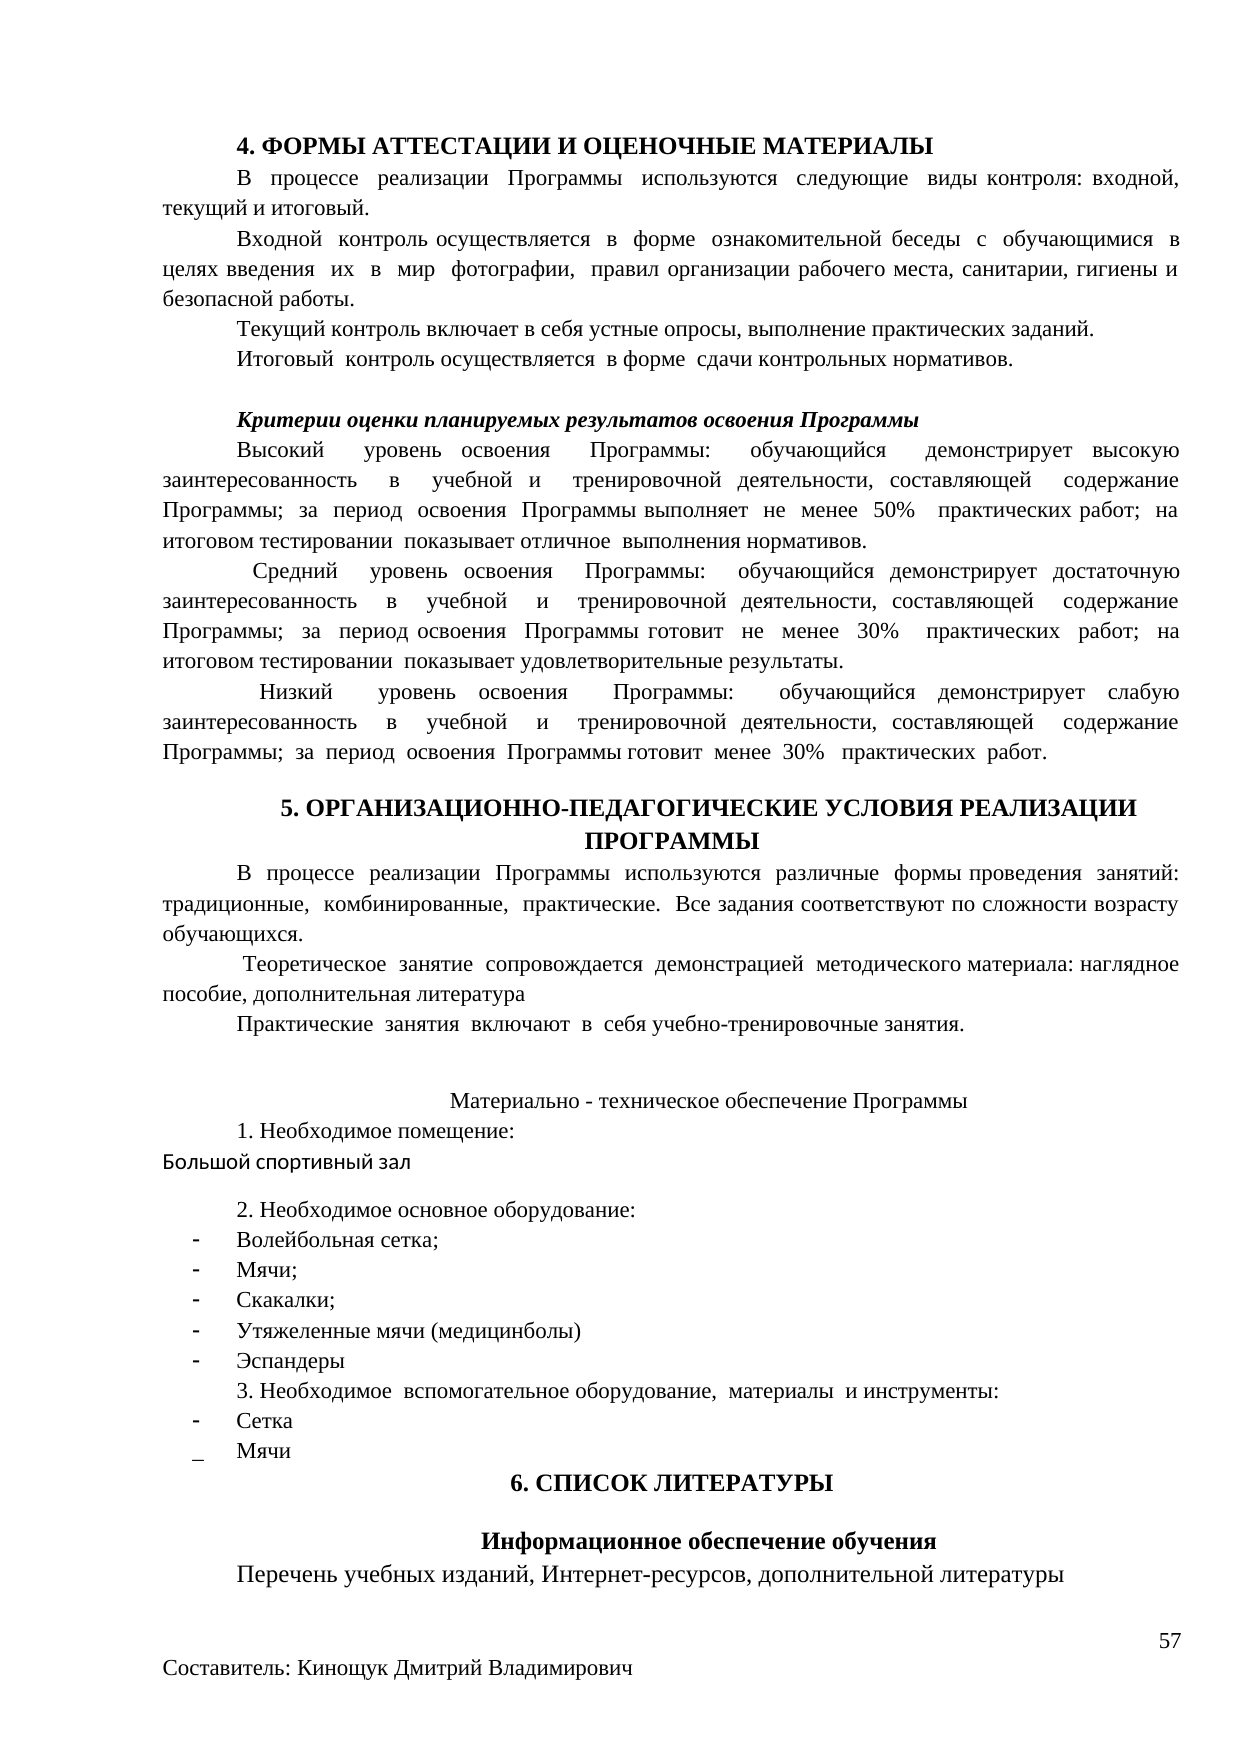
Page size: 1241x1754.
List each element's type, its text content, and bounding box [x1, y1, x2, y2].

subtitle Критерии оценки планируемых результатов освоения Программы [162, 406, 1181, 432]
subtitle Входной контроль осуществляется в форме ознакомительной беседы с обучающимися в целях введения их в мир фотографии, правил организации рабочего места, санитарии, гигиены и безопасной работы. [162, 224, 1181, 311]
subtitle Высокий уровень освоения Программы: обучающийся демонстрирует высокую заинтересованность в учебной и тренировочной деятельности, составляющей содержание Программы; за период освоения Программы выполняет не менее 50% практических работ; на итоговом тестировании показывает отличное выполнения нормативов. [162, 436, 1181, 553]
text 4. ФОРМЫ АТТЕСТАЦИИ И ОЦЕНОЧНЫЕ МАТЕРИАЛЫ [162, 131, 1181, 160]
list Эспандеры [162, 1347, 1181, 1373]
subtitle Низкий уровень освоения Программы: обучающийся демонстрирует слабую заинтересованность в учебной и тренировочной деятельности, составляющей содержание Программы; за период освоения Программы готовит менее 30% практических работ. [162, 678, 1181, 764]
text Перечень учебных изданий, Интернет-ресурсов, дополнительной литературы [162, 1559, 1181, 1588]
subtitle 3. Необходимое вспомогательное оборудование, материалы и инструменты: [162, 1377, 1181, 1403]
list Мячи; [162, 1256, 1181, 1283]
subtitle В процессе реализации Программы используются следующие виды контроля: входной, текущий и итоговый. [162, 164, 1181, 221]
subtitle Текущий контроль включает в себя устные опросы, выполнение практических заданий. [162, 315, 1181, 342]
list Скакалки; [162, 1287, 1181, 1313]
list Сетка [162, 1407, 1181, 1434]
text Большой спортивный зал [162, 1147, 1181, 1175]
subtitle 5. Организационно-педагогические условия реализации программы [162, 793, 1181, 855]
subtitle 2. Необходимое основное оборудование: [162, 1196, 1181, 1222]
list _ Мячи [192, 1438, 1181, 1464]
text 6. Список литературы [162, 1468, 1181, 1497]
subtitle Информационное обеспечение обучения [162, 1526, 1181, 1554]
subtitle В процессе реализации Программы используются различные формы проведения занятий: традиционные, комбинированные, практические. Все задания соответствуют по сложности возрасту обучающихся. [162, 859, 1181, 946]
subtitle Практические занятия включают в себя учебно-тренировочные занятия. [162, 1010, 1181, 1037]
subtitle Теоретическое занятие сопровождается демонстрацией методического материала: наглядное пособие, дополнительная литература [162, 950, 1181, 1007]
subtitle 1. Необходимое помещение: [162, 1117, 1181, 1143]
subtitle Итоговый контроль осуществляется в форме сдачи контрольных нормативов. [162, 345, 1181, 372]
list Волейбольная сетка; [162, 1226, 1181, 1252]
list Утяжеленные мячи (медицинболы) [162, 1317, 1181, 1343]
subtitle Средний уровень освоения Программы: обучающийся демонстрирует достаточную заинтересованность в учебной и тренировочной деятельности, составляющей содержание Программы; за период освоения Программы готовит не менее 30% практических работ; на итоговом тестировании показывает удовлетворительные результаты. [162, 557, 1181, 674]
subtitle Материально - техническое обеспечение Программы [162, 1087, 1181, 1113]
